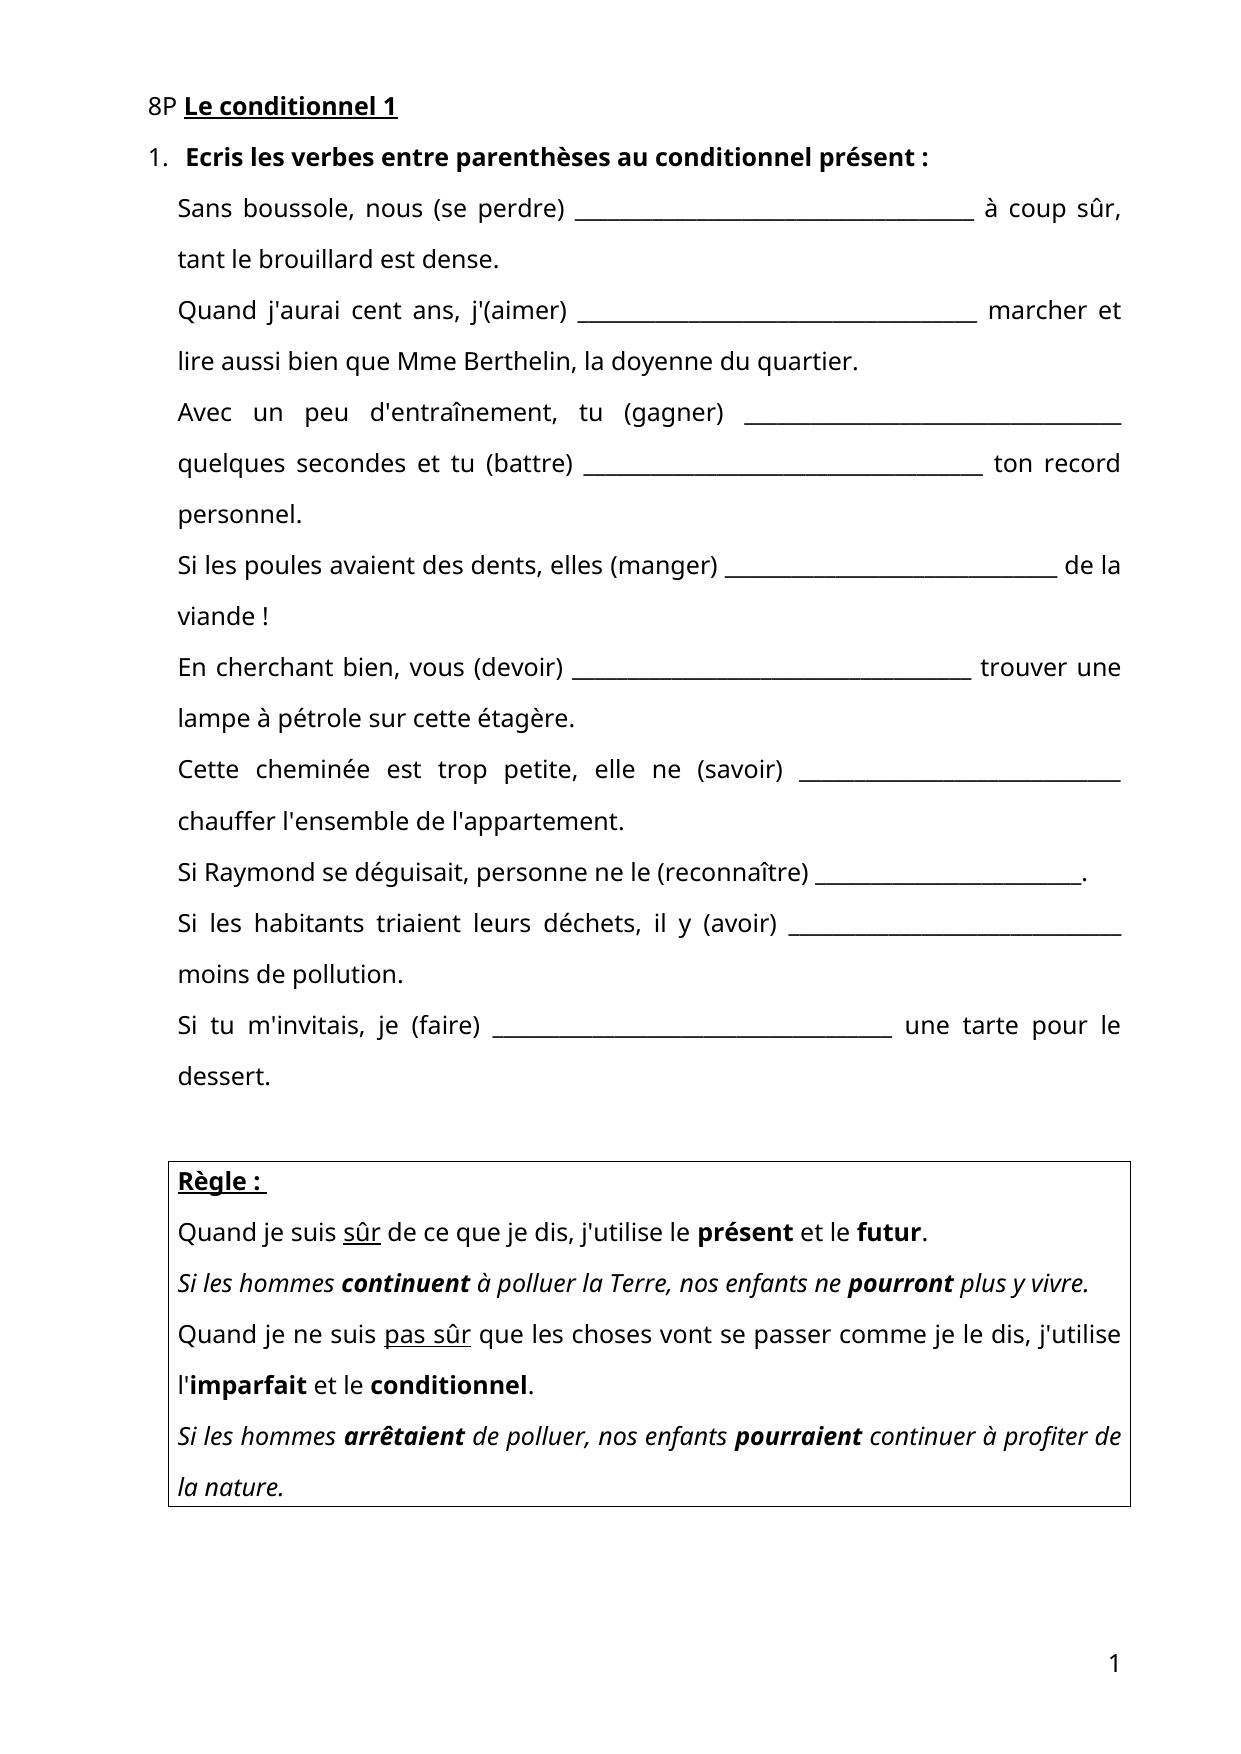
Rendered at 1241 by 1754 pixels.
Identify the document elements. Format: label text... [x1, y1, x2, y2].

text Si tu m'invitais, je (faire) ____________________________________ une tarte pour le dessert. [177, 1007, 1122, 1092]
text Si les habitants triaient leurs déchets, il y (avoir) ______________________________ moins de pollution. [177, 905, 1122, 990]
text Si les poules avaient des dents, elles (manger) ______________________________ de la viande ! [177, 548, 1122, 633]
text En cherchant bien, vous (devoir) ____________________________________ trouver une lampe à pétrole sur cette étagère. [177, 650, 1122, 735]
text Règle : [169, 1162, 1130, 1198]
text Sans boussole, nous (se perdre) ____________________________________ à coup sûr, tant le brouillard est dense. [177, 191, 1122, 276]
text 8P Le conditionnel 1 [148, 89, 1122, 123]
text Si les hommes arrêtaient de polluer, nos enfants pourraient continuer à profiter de la nature. [169, 1416, 1130, 1506]
list Ecris les verbes entre parenthèses au conditionnel présent : [148, 140, 1122, 174]
text Avec un peu d'entraînement, tu (gagner) __________________________________ quelques secondes et tu (battre) ____________________________________ ton record personnel. [177, 395, 1122, 531]
text Cette cheminée est trop petite, elle ne (savoir) _____________________________ chauffer l'ensemble de l'appartement. [177, 752, 1122, 837]
text Quand je ne suis pas sûr que les choses vont se passer comme je le dis, j'utilise l'imparfait et le conditionnel. [169, 1314, 1130, 1402]
text Si les hommes continuent à polluer la Terre, nos enfants ne pourront plus y vivre. [169, 1263, 1130, 1300]
text Quand je suis sûr de ce que je dis, j'utilise le présent et le futur. [169, 1212, 1130, 1249]
text Si Raymond se déguisait, personne ne le (reconnaître) ________________________. [177, 854, 1122, 888]
text Quand j'aurai cent ans, j'(aimer) ____________________________________ marcher et lire aussi bien que Mme Berthelin, la doyenne du quartier. [177, 293, 1122, 378]
